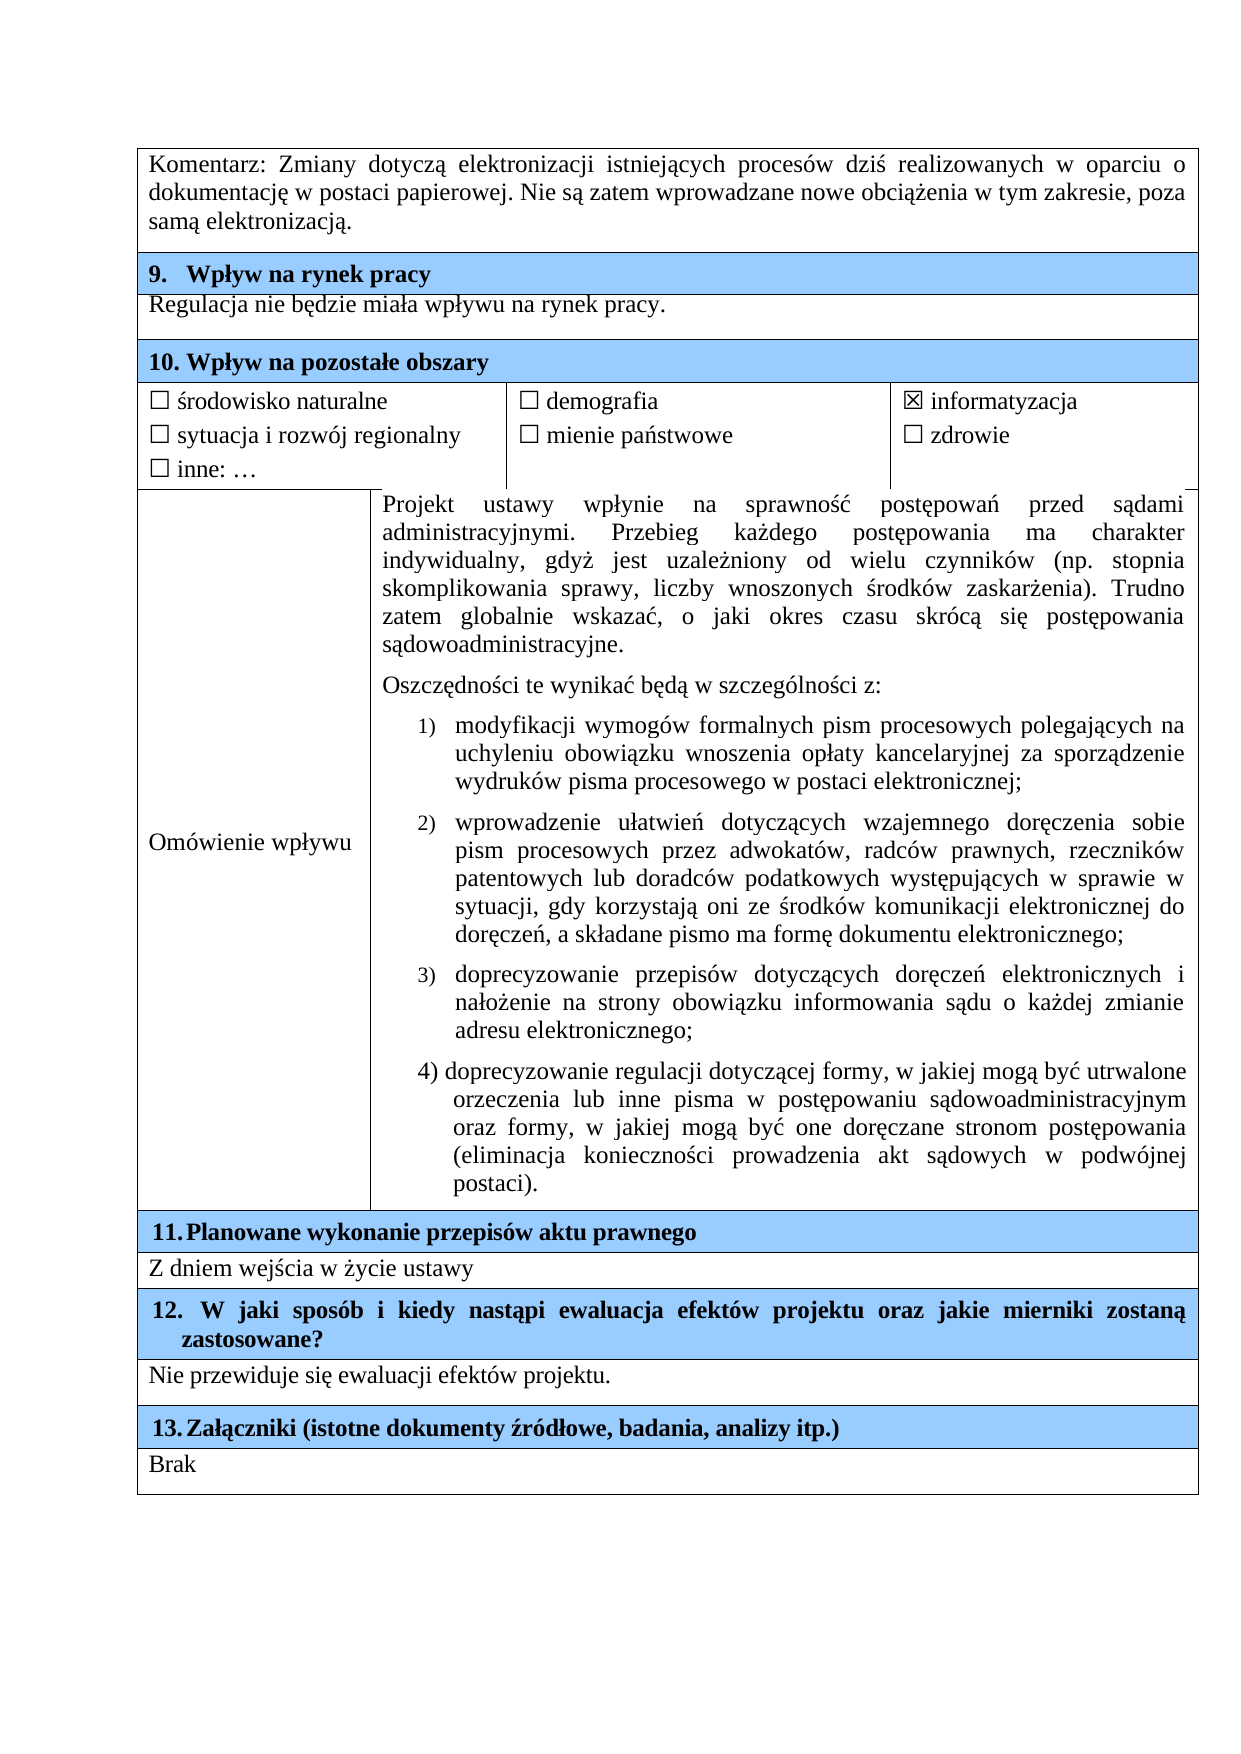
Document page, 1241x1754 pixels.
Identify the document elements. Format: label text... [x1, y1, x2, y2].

table_cell ☐ demografia ☐ mienie państwowe [507, 383, 890, 489]
table_cell W jaki sposób i kiedy nastąpi ewaluacja efektów projektu oraz jakie mierniki zostaną zastosowane? [138, 1289, 1198, 1359]
table_cell ☒ informatyzacja ☐ zdrowie [891, 383, 1198, 489]
table_cell Nie przewiduje się ewaluacji efektów projektu. [138, 1360, 1198, 1405]
table_cell Regulacja nie będzie miała wpływu na rynek pracy. [138, 295, 1198, 339]
table_cell Omówienie wpływu [138, 490, 370, 1209]
table_cell Komentarz: Zmiany dotyczą elektronizacji istniejących procesów dziś realizowanych w oparciu o dokumentację w postaci papierowej. Nie są zatem wprowadzane nowe obciążenia w tym zakresie, poza samą elektronizacją. [138, 149, 1198, 252]
table_cell Brak [138, 1449, 1198, 1494]
table_cell Z dniem wejścia w życie ustawy [138, 1253, 1198, 1288]
table_cell Wpływ na pozostałe obszary [138, 340, 1198, 382]
table_cell ☐ środowisko naturalne ☐ sytuacja i rozwój regionalny ☐ inne: … [138, 383, 506, 489]
table_cell Planowane wykonanie przepisów aktu prawnego [138, 1211, 1198, 1252]
table_cell Wpływ na rynek pracy [138, 253, 1198, 294]
table_cell Projekt ustawy wpłynie na sprawność postępowań przed sądami administracyjnymi. Przebieg każdego postępowania ma charakter indywidualny, gdyż jest uzależniony od wielu czynników (np. stopnia skomplikowania sprawy, liczby wnoszonych środków zaskarżenia). Trudno zatem globalnie wskazać, o jaki okres czasu skrócą się postępowania sądowoadministracyjne. Oszczędności te wynikać będą w szczególności z: modyfikacji wymogów formalnych pism procesowych polegających na uchyleniu obowiązku wnoszenia opłaty kancelaryjnej za sporządzenie wydruków pisma procesowego w postaci elektronicznej; wprowadzenie ułatwień dotyczących wzajemnego doręczenia sobie pism procesowych przez adwokatów, radców prawnych, rzeczników patentowych lub doradców podatkowych występujących w sprawie w sytuacji, gdy korzystają oni ze środków komunikacji elektronicznej do doręczeń, a składane pismo ma formę dokumentu elektronicznego; doprecyzowanie przepisów dotyczących doręczeń elektronicznych i nałożenie na strony obowiązku informowania sądu o każdej zmianie adresu elektronicznego; 4) doprecyzowanie regulacji dotyczącej formy, w jakiej mogą być utrwalone orzeczenia lub inne pisma w postępowaniu sądowoadministracyjnym oraz formy, w jakiej mogą być one doręczane stronom postępowania (eliminacja konieczności prowadzenia akt sądowych w podwójnej postaci). [371, 490, 1198, 1209]
table_cell Załączniki (istotne dokumenty źródłowe, badania, analizy itp.) [138, 1406, 1198, 1448]
